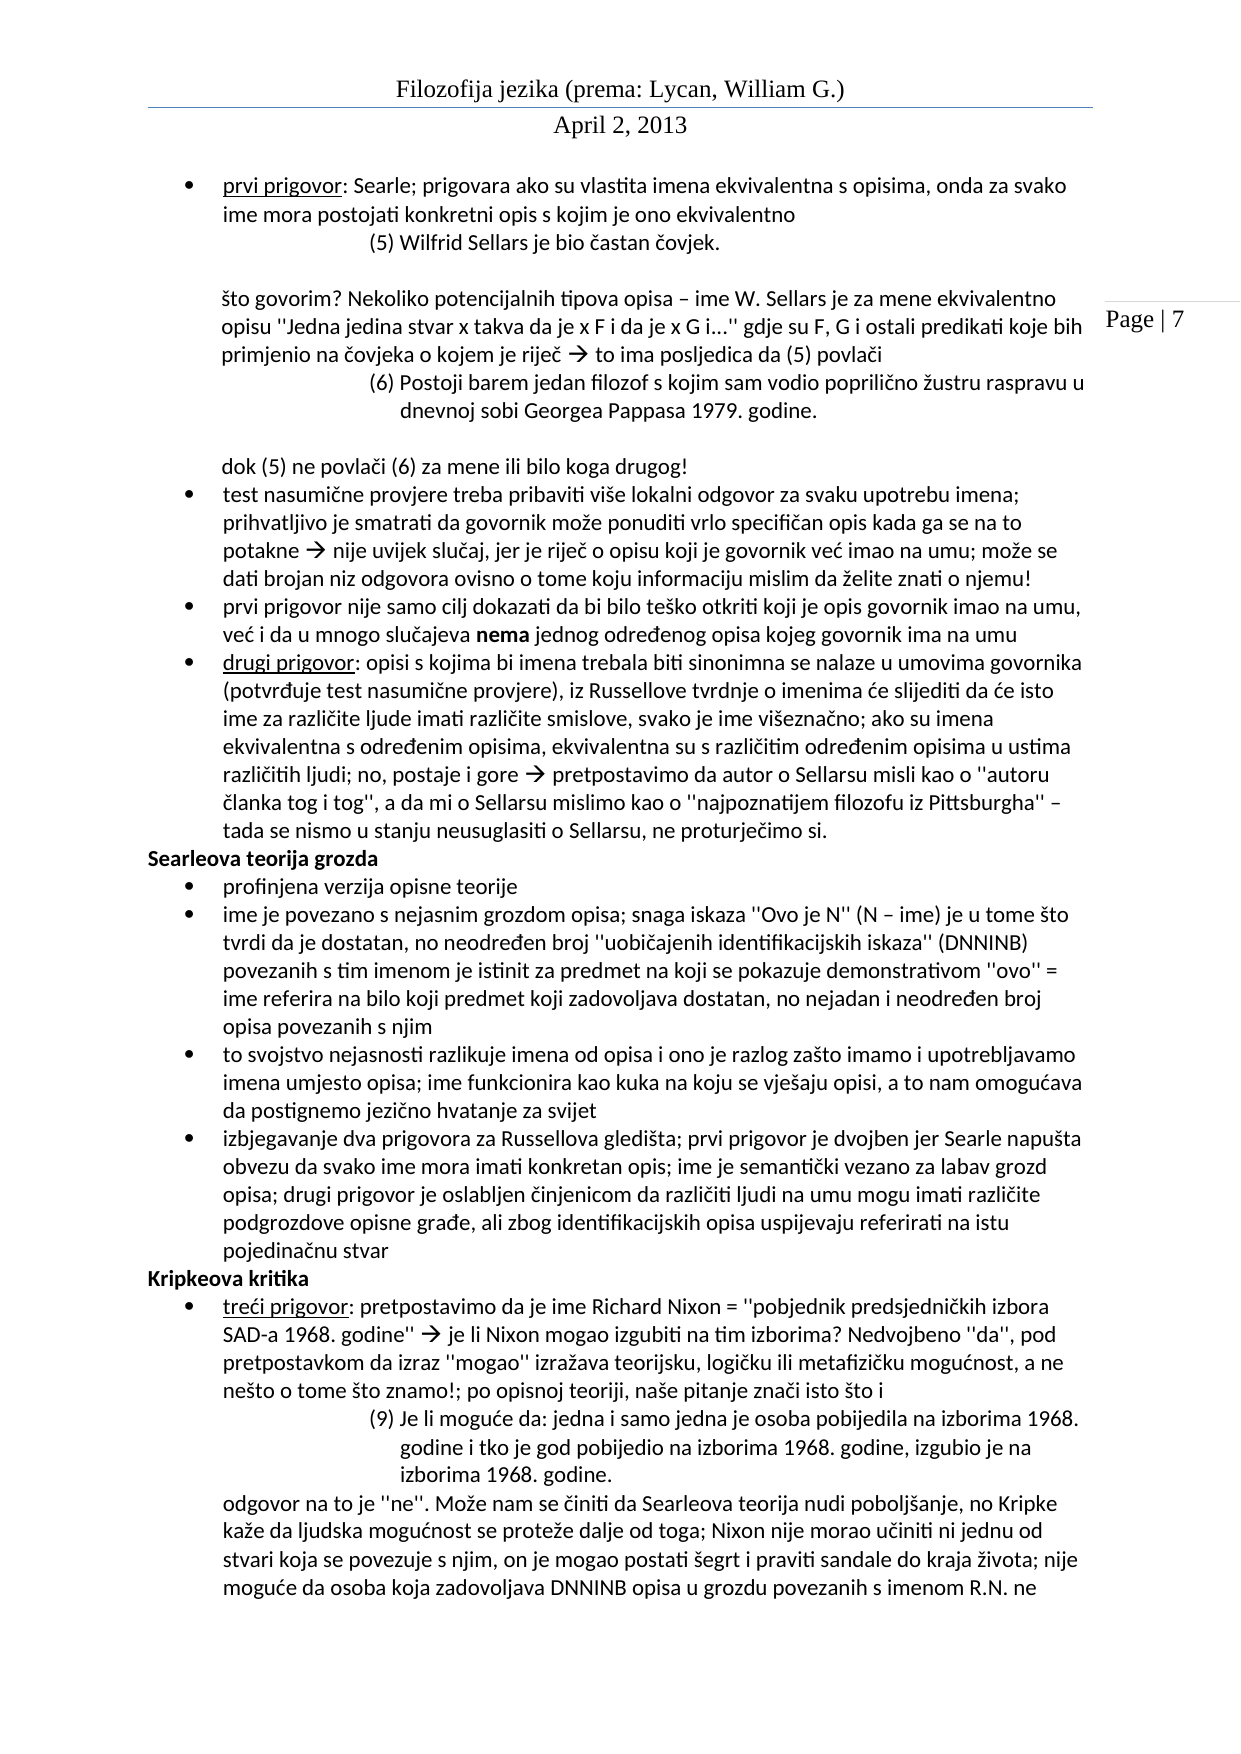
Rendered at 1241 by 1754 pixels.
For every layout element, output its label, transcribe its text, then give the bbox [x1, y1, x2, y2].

list prvi prigovor: Searle; prigovara ako su vlastita imena ekvivalentna s opisima, onda za svako ime mora postojati konkretni opis s kojim je ono ekvivalentno [185, 172, 1093, 228]
list profinjena verzija opisne teorije [185, 872, 1093, 900]
list Searleova teorija grozda [148, 844, 1093, 872]
text dok (5) ne povlači (6) za mene ili bilo koga drugog! [221, 452, 1093, 480]
list drugi prigovor: opisi s kojima bi imena trebala biti sinonimna se nalaze u umovima govornika (potvrđuje test nasumične provjere), iz Russellove tvrdnje o imenima će slijediti da će isto ime za različite ljude imati različite smislove, svako je ime višeznačno; ako su imena ekvivalentna s određenim opisima, ekvivalentna su s različitim određenim opisima u ustima različitih ljudi; no, postaje i gore pretpostavimo da autor o Sellarsu misli kao o ''autoru članka tog i tog'', a da mi o Sellarsu mislimo kao o ''najpoznatijem filozofu iz Pittsburgha'' – tada se nismo u stanju neusuglasiti o Sellarsu, ne proturječimo si. [185, 648, 1093, 844]
list (5) Wilfrid Sellars je bio častan čovjek. [369, 228, 1093, 256]
text Kripkeova kritika [148, 1264, 1093, 1292]
list treći prigovor: pretpostavimo da je ime Richard Nixon = ''pobjednik predsjedničkih izbora SAD-a 1968. godine'' je li Nixon mogao izgubiti na tim izborima? Nedvojbeno ''da'', pod pretpostavkom da izraz ''mogao'' izražava teorijsku, logičku ili metafizičku mogućnost, a ne nešto o tome što znamo!; po opisnoj teoriji, naše pitanje znači isto što i [185, 1292, 1093, 1404]
list izbjegavanje dva prigovora za Russellova gledišta; prvi prigovor je dvojben jer Searle napušta obvezu da svako ime mora imati konkretan opis; ime je semantički vezano za labav grozd opisa; drugi prigovor je oslabljen činjenicom da različiti ljudi na umu mogu imati različite podgrozdove opisne građe, ali zbog identifikacijskih opisa uspijevaju referirati na istu pojedinačnu stvar [185, 1124, 1093, 1264]
list (9) Je li moguće da: jedna i samo jedna je osoba pobijedila na izborima 1968. godine i tko je god pobijedio na izborima 1968. godine, izgubio je na izborima 1968. godine. [223, 1404, 1093, 1489]
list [223, 1489, 1093, 1601]
list to svojstvo nejasnosti razlikuje imena od opisa i ono je razlog zašto imamo i upotrebljavamo imena umjesto opisa; ime funkcionira kao kuka na koju se vješaju opisi, a to nam omogućava da postignemo jezično hvatanje za svijet [185, 1040, 1093, 1124]
list ime je povezano s nejasnim grozdom opisa; snaga iskaza ''Ovo je N'' (N – ime) je u tome što tvrdi da je dostatan, no neodređen broj ''uobičajenih identifikacijskih iskaza'' (DNNINB) povezanih s tim imenom je istinit za predmet na koji se pokazuje demonstrativom ''ovo'' = ime referira na bilo koji predmet koji zadovoljava dostatan, no nejadan i neodređen broj opisa povezanih s njim [185, 900, 1093, 1040]
text što govorim? Nekoliko potencijalnih tipova opisa – ime W. Sellars je za mene ekvivalentno opisu ''Jedna jedina stvar x takva da je x F i da je x G i...'' gdje su F, G i ostali predikati koje bih primjenio na čovjeka o kojem je riječ to ima posljedica da (5) povlači [221, 284, 1093, 368]
list test nasumične provjere treba pribaviti više lokalni odgovor za svaku upotrebu imena; prihvatljivo je smatrati da govornik može ponuditi vrlo specifičan opis kada ga se na to potakne nije uvijek slučaj, jer je riječ o opisu koji je govornik već imao na umu; može se dati brojan niz odgovora ovisno o tome koju informaciju mislim da želite znati o njemu! [185, 480, 1093, 592]
list prvi prigovor nije samo cilj dokazati da bi bilo teško otkriti koji je opis govornik imao na umu, već i da u mnogo slučajeva nema jednog određenog opisa kojeg govornik ima na umu [185, 592, 1093, 648]
text (6) Postoji barem jedan filozof s kojim sam vodio poprilično žustru raspravu u dnevnoj sobi Georgea Pappasa 1979. godine. [295, 368, 1093, 424]
